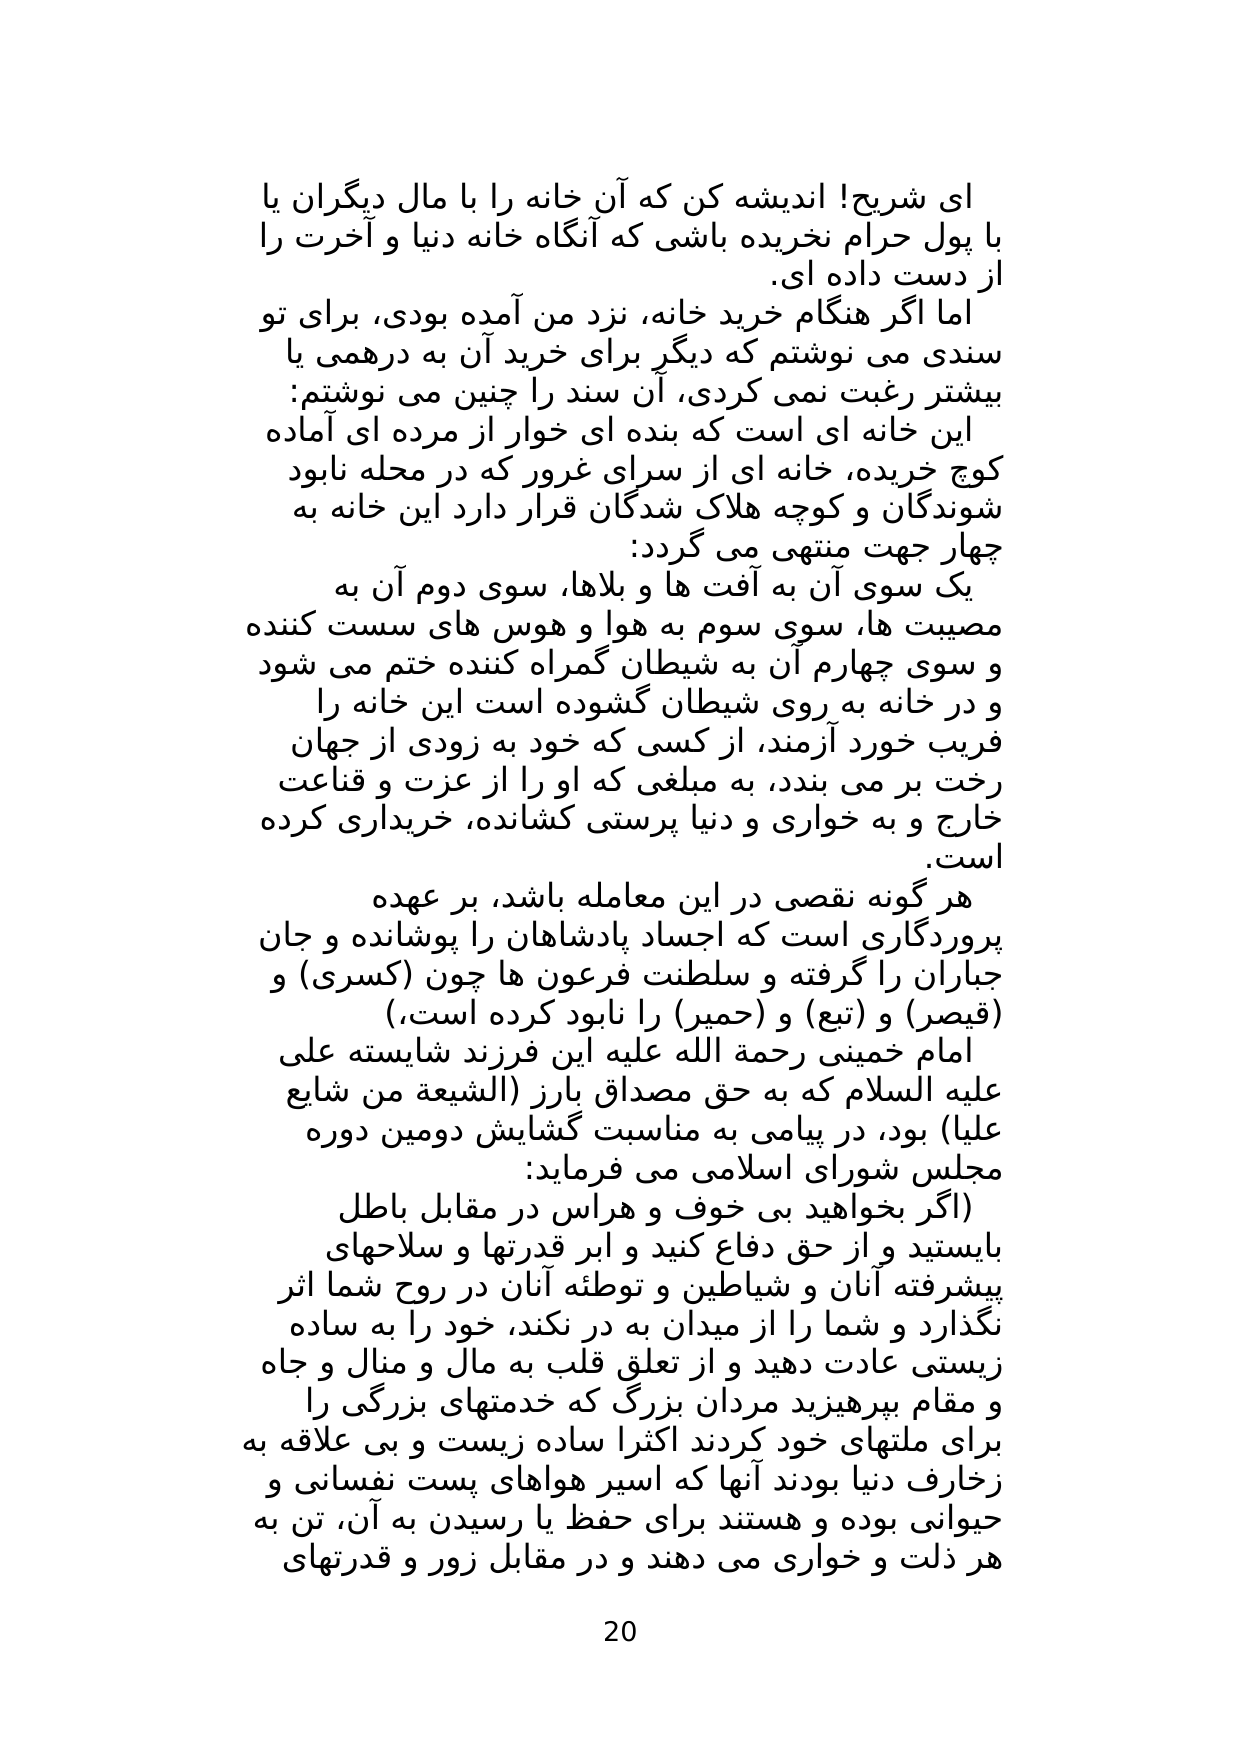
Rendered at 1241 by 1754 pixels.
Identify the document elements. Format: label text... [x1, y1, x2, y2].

text ای شریح! اندیشه کن که آن خانه را با مال دیگران یا با پول حرام نخریده باشی که آنگاه خانه دنیا و آخرت را از دست داده ای. [236, 177, 1004, 294]
text این خانه ای است که بنده ای خوار از مرده ای آماده کوچ خریده، خانه ای از سرای غرور که در محله نابود شوندگان و کوچه هلاک شدگان قرار دارد این خانه به چهار جهت منتهی می گردد: [236, 410, 1004, 566]
text امام خمینی رحمة الله علیه این فرزند شایسته علی علیه السلام که به حق مصداق بارز (الشیعة من شایع علیا) بود، در پیامی به مناسبت گشایش دومین دوره مجلس شورای اسلامی می فرماید: [236, 1032, 1004, 1187]
text اما اگر هنگام خرید خانه، نزد من آمده بودی، برای تو سندی می نوشتم که دیگر برای خرید آن به درهمی یا بیشتر رغبت نمی کردی، آن سند را چنین می نوشتم: [236, 294, 1004, 410]
text هر گونه نقصی در این معامله باشد، بر عهده پروردگاری است که اجساد پادشاهان را پوشانده و جان جباران را گرفته و سلطنت فرعون ها چون (کسری) و (قیصر) و (تبع) و (حمیر) را نابود کرده است،) [236, 877, 1004, 1032]
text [236, 1187, 1004, 1576]
text یک سوی آن به آفت ها و بلاها، سوی دوم آن به مصیبت ها، سوی سوم به هوا و هوس های سست کننده و سوی چهارم آن به شیطان گمراه کننده ختم می شود و در خانه به روی شیطان گشوده است این خانه را فریب خورد آزمند، از کسی که خود به زودی از جهان رخت بر می بندد، به مبلغی که او را از عزت و قناعت خارج و به خواری و دنیا پرستی کشانده، خریداری کرده است. [236, 566, 1004, 877]
